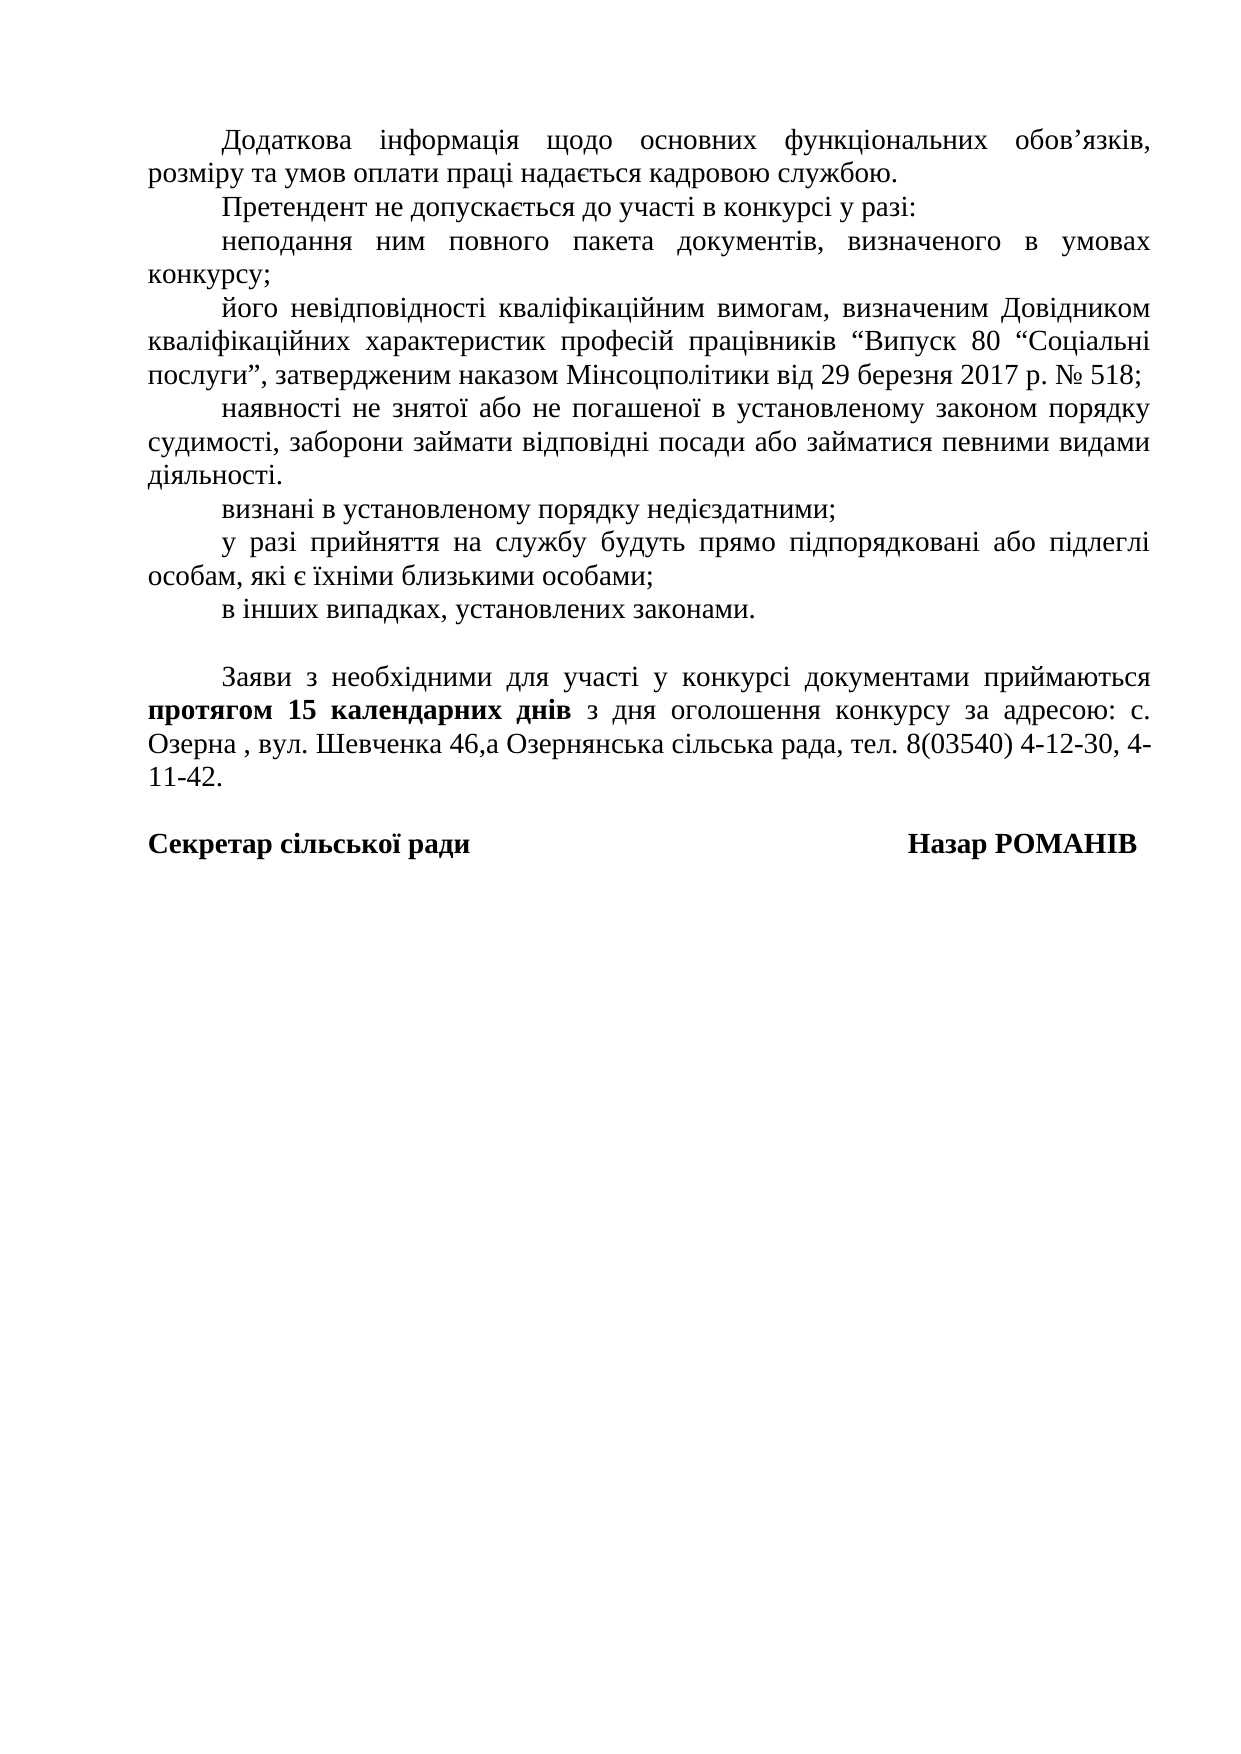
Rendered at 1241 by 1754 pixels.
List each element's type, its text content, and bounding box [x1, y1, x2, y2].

text визнані в установленому порядку недієздатними; [148, 491, 1152, 524]
text неподання ним повного пакета документів, визначеного в умовах конкурсу; [148, 223, 1152, 290]
text наявності не знятої або не погашеної в установленому законом порядку судимості, заборони займати відповідні посади або займатися певними видами діяльності. [148, 390, 1152, 491]
text його невідповідності кваліфікаційним вимогам, визначеним Довідником кваліфікаційних характеристик професій працівників “Випуск 80 “Соціальні послуги”, затвердженим наказом Мінсоцполітики від 29 березня 2017 р. № 518; [148, 290, 1152, 390]
text Секретар сільської ради Назар РОМАНІВ [148, 826, 1152, 860]
text Додаткова інформація щодо основних функціональних обов’язків, розміру та умов оплати праці надається кадровою службою. [148, 122, 1152, 189]
text у разі прийняття на службу будуть прямо підпорядковані або підлеглі особам, які є їхніми близькими особами; [148, 524, 1152, 592]
text в інших випадках, установлених законами. [148, 592, 1152, 625]
text Заяви з необхідними для участі у конкурсі документами приймаються протягом 15 календарних днів з дня оголошення конкурсу за адресою: с. Озерна , вул. Шевченка 46,а Озернянська сільська рада, тел. 8(03540) 4-12-30, 4-11-42. [148, 659, 1152, 793]
text Претендент не допускається до участі в конкурсі у разі: [148, 189, 1152, 223]
